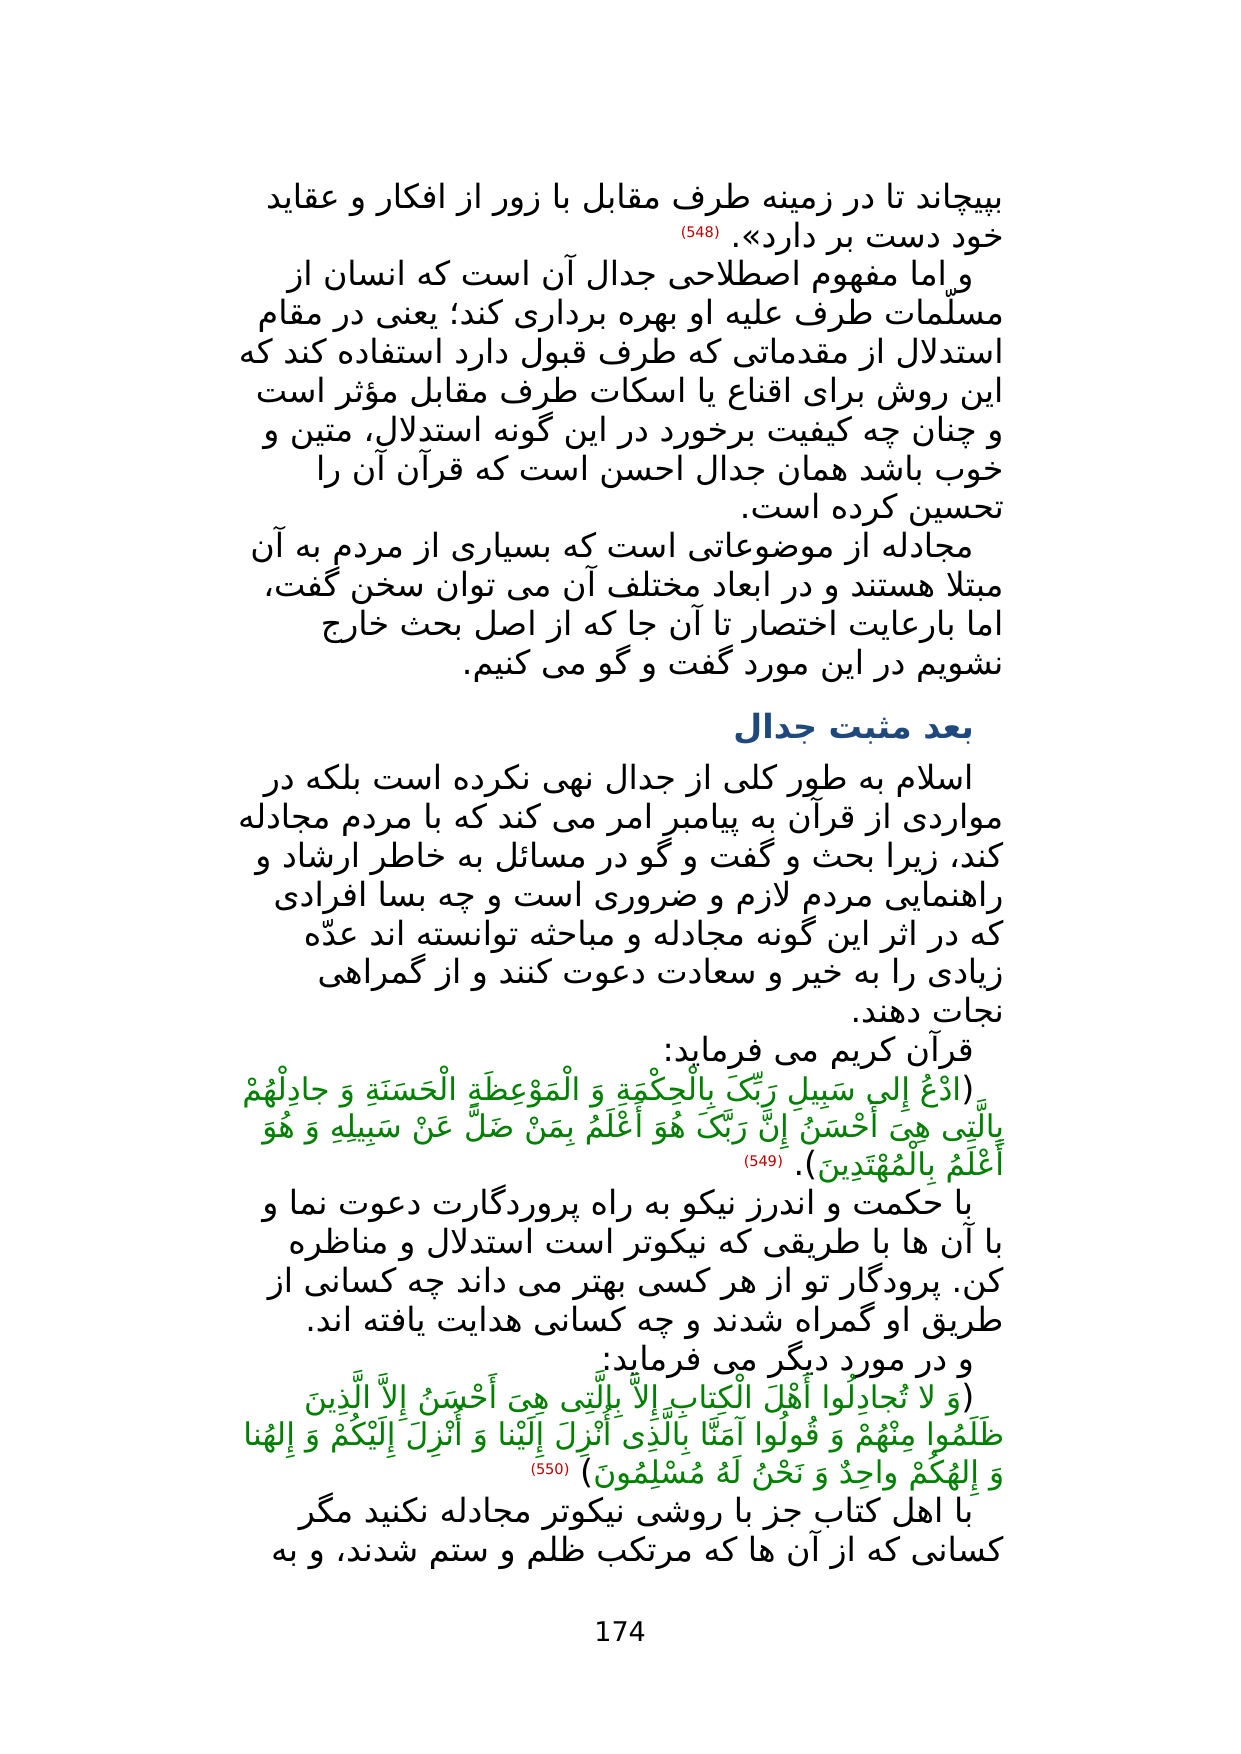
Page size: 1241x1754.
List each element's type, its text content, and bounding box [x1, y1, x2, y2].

text (ادْعُ إِلی سَبِیلِ رَبِّکَ بِالْحِکْمَةِ وَ الْمَوْعِظَةِ الْحَسَنَةِ وَ جادِلْهُمْ بِالَّتِی هِیَ أَحْسَنُ إِنَّ رَبَّکَ هُوَ أَعْلَمُ بِمَنْ ضَلَّ عَنْ سَبِیلِهِ وَ هُوَ أَعْلَمُ بِالْمُهْتَدِینَ). (549) [236, 1069, 1004, 1183]
text مجادله از موضوعاتی است که بسیاری از مردم به آن مبتلا هستند و در ابعاد مختلف آن می توان سخن گفت، اما بارعایت اختصار تا آن جا که از اصل بحث خارج نشویم در این مورد گفت و گو می کنیم. [236, 527, 1004, 682]
subtitle بعد مثبت جدال [236, 707, 1004, 746]
text اسلام به طور کلی از جدال نهی نکرده است بلکه در مواردی از قرآن به پیامبر امر می کند که با مردم مجادله کند، زیرا بحث و گفت و گو در مسائل به خاطر ارشاد و راهنمایی مردم لازم و ضروری است و چه بسا افرادی که در اثر این گونه مجادله و مباحثه توانسته اند عدّه زیادی را به خیر و سعادت دعوت کنند و از گمراهی نجات دهند. [236, 759, 1004, 1031]
text و در مورد دیگر می فرماید: [236, 1339, 1004, 1378]
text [236, 1492, 1004, 1569]
text قرآن کریم می فرماید: [236, 1031, 1004, 1069]
text و اما مفهوم اصطلاحی جدال آن است که انسان از مسلّمات طرف علیه او بهره برداری کند؛ یعنی در مقام استدلال از مقدماتی که طرف قبول دارد استفاده کند که این روش برای اقناع یا اسکات طرف مقابل مؤثر است و چنان چه کیفیت برخورد در این گونه استدلال، متین و خوب باشد همان جدال احسن است که قرآن آن را تحسین کرده است. [236, 255, 1004, 527]
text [236, 177, 1004, 255]
text (وَ لا تُجادِلُوا أَهْلَ الْکِتابِ إِلاَّ بِالَّتِی هِیَ أَحْسَنُ إِلاَّ الَّذِینَ ظَلَمُوا مِنْهُمْ وَ قُولُوا آمَنَّا بِالَّذِی أُنْزِلَ إِلَیْنا وَ أُنْزِلَ إِلَیْکُمْ وَ إِلهُنا وَ إِلهُکُمْ واحِدٌ وَ نَحْنُ لَهُ مُسْلِمُونَ) (550) [236, 1378, 1004, 1492]
text با حکمت و اندرز نیکو به راه پروردگارت دعوت نما و با آن ها با طریقی که نیکوتر است استدلال و مناظره کن. پرودگار تو از هر کسی بهتر می داند چه کسانی از طریق او گمراه شدند و چه کسانی هدایت یافته اند. [236, 1183, 1004, 1339]
